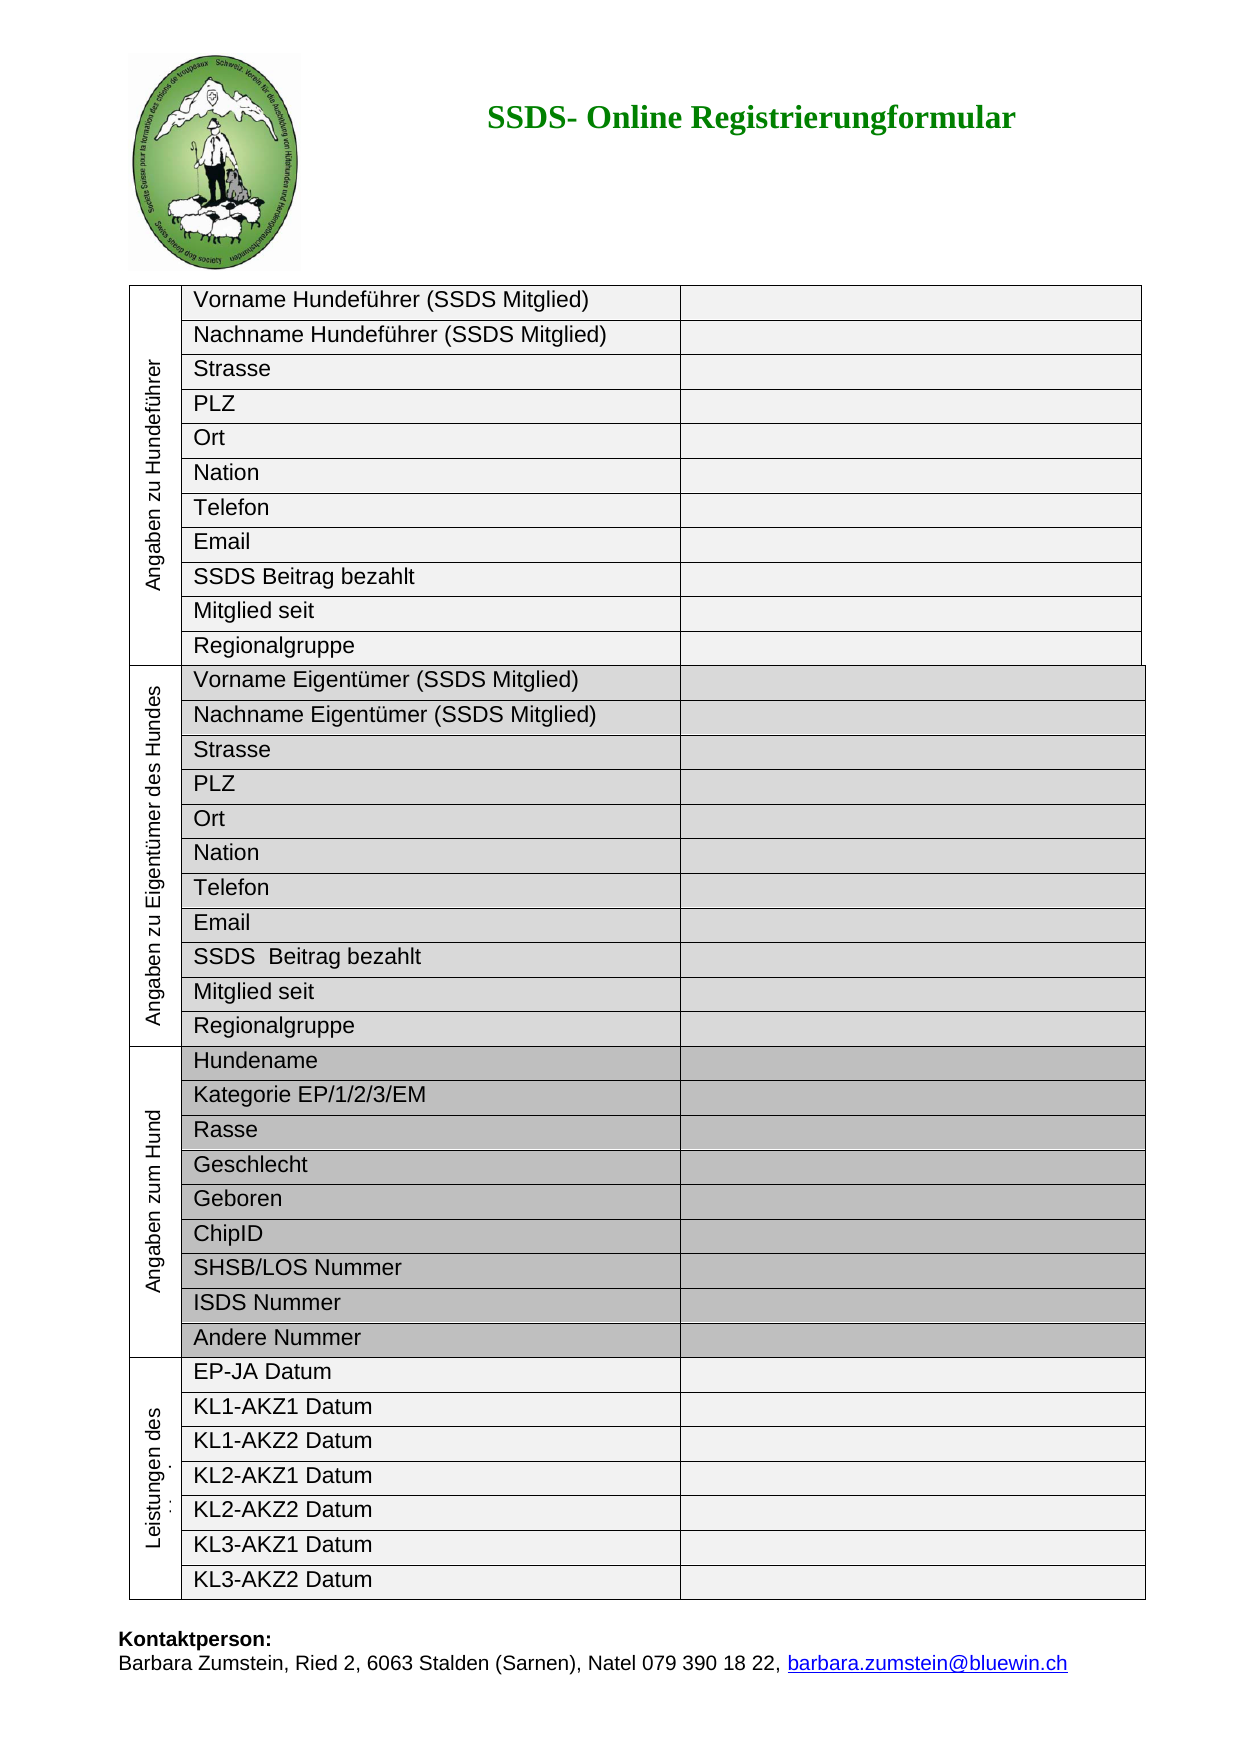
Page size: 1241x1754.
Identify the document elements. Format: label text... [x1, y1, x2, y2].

table_cell Strasse [182, 355, 680, 389]
table_cell Nation [182, 839, 680, 873]
table_cell [681, 1081, 1145, 1115]
table_cell Mitglied seit [182, 978, 680, 1011]
table_cell [681, 355, 1141, 389]
table_cell [681, 528, 1141, 562]
picture [127, 53, 301, 271]
table_cell Ort [182, 424, 680, 458]
table_cell [681, 1116, 1145, 1149]
table_cell KL1-AKZ2 Datum [182, 1427, 680, 1461]
table_cell [681, 805, 1145, 838]
table_cell EP-JA Datum [182, 1358, 680, 1392]
table_cell Nation [182, 459, 680, 492]
table_header Angaben zu Hundeführer [130, 286, 181, 665]
table_cell [681, 874, 1145, 907]
table_header Vorname Hundeführer (SSDS Mitglied) [182, 286, 680, 319]
table_cell [681, 424, 1141, 458]
table_cell PLZ [182, 770, 680, 804]
table_cell Kategorie EP/1/2/3/EM [182, 1081, 680, 1115]
table_cell SSDS Beitrag bezahlt [182, 943, 680, 977]
table_cell [681, 1047, 1145, 1080]
table_cell [681, 390, 1141, 423]
table_cell [681, 1220, 1145, 1253]
table_cell [681, 1462, 1145, 1495]
table_cell Nachname Eigentümer (SSDS Mitglied) [182, 701, 680, 734]
table_cell Angaben zum Hund [130, 1047, 181, 1357]
table_cell [681, 1393, 1145, 1426]
table_cell Regionalgruppe [182, 1012, 680, 1046]
table_cell [681, 1254, 1145, 1288]
table_cell KL3-AKZ1 Datum [182, 1531, 680, 1564]
table_cell Strasse [182, 736, 680, 769]
table_cell [681, 666, 1145, 700]
table_cell [681, 1358, 1145, 1392]
table_cell [681, 839, 1145, 873]
table_cell [681, 1012, 1145, 1046]
table_cell Vorname Eigentümer (SSDS Mitglied) [182, 666, 680, 700]
table_cell Regionalgruppe [182, 632, 680, 665]
table_cell [681, 632, 1141, 665]
table_cell Telefon [182, 494, 680, 527]
table_cell Mitglied seit [182, 597, 680, 631]
table_cell Ort [182, 805, 680, 838]
table_cell ChipID [182, 1220, 680, 1253]
table_cell KL3-AKZ2 Datum [182, 1566, 680, 1599]
table_cell [681, 978, 1145, 1011]
table_cell [681, 909, 1145, 942]
table_cell Andere Nummer [182, 1324, 680, 1357]
table_cell Rasse [182, 1116, 680, 1149]
table_cell [681, 943, 1145, 977]
table_cell [681, 1427, 1145, 1461]
text SSDS- Online Registrierungformular [487, 97, 1137, 136]
table_cell [681, 1531, 1145, 1564]
table_cell Leistungen des Hundes [130, 1358, 181, 1599]
table_cell [681, 736, 1145, 769]
table_cell [681, 563, 1141, 596]
table_cell Email [182, 528, 680, 562]
table_cell [681, 1324, 1145, 1357]
table_cell [681, 701, 1145, 734]
table_cell Email [182, 909, 680, 942]
table_cell KL2-AKZ1 Datum [182, 1462, 680, 1495]
table_cell [681, 494, 1141, 527]
table_cell [681, 1496, 1145, 1530]
table_cell [681, 1289, 1145, 1322]
table_cell [681, 770, 1145, 804]
table_cell SSDS Beitrag bezahlt [182, 563, 680, 596]
table_cell Telefon [182, 874, 680, 907]
table_cell [681, 1185, 1145, 1219]
text Kontaktperson: [118, 1627, 1137, 1651]
table_cell Hundename [182, 1047, 680, 1080]
table_cell ISDS Nummer [182, 1289, 680, 1322]
text Barbara Zumstein, Ried 2, 6063 Stalden (Sarnen), Natel 079 390 18 22, barbara.zumstein@bluewin.ch [118, 1651, 1137, 1674]
table_cell SHSB/LOS Nummer [182, 1254, 680, 1288]
table_cell [681, 1566, 1145, 1599]
table_cell [681, 321, 1141, 354]
table_cell Angaben zu Eigentümer des Hundes [130, 666, 181, 1046]
table_cell [681, 1151, 1145, 1184]
table_header [681, 286, 1141, 319]
table_cell PLZ [182, 390, 680, 423]
table_cell Geschlecht [182, 1151, 680, 1184]
table_cell KL2-AKZ2 Datum [182, 1496, 680, 1530]
table_cell [681, 459, 1141, 492]
table_cell Nachname Hundeführer (SSDS Mitglied) [182, 321, 680, 354]
table_cell Geboren [182, 1185, 680, 1219]
table_cell [681, 597, 1141, 631]
table_cell KL1-AKZ1 Datum [182, 1393, 680, 1426]
